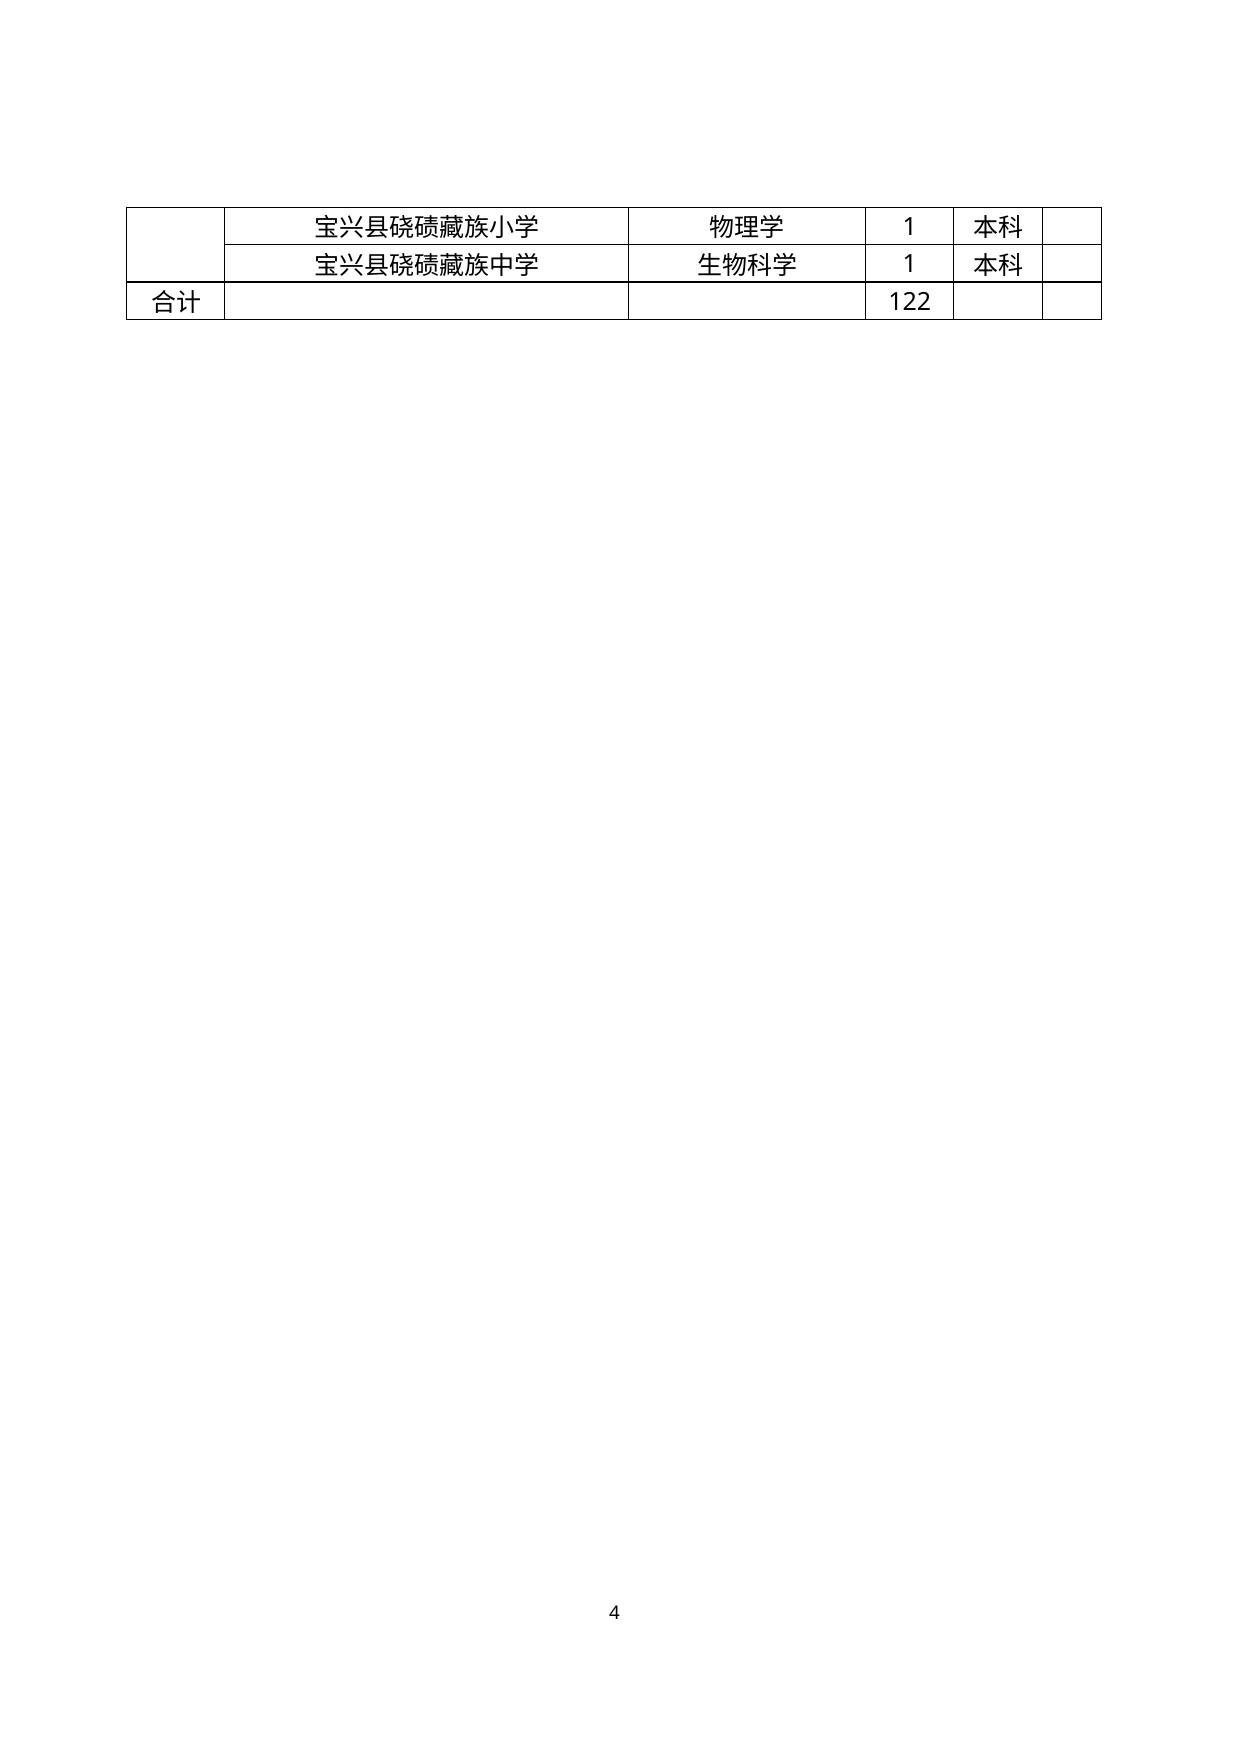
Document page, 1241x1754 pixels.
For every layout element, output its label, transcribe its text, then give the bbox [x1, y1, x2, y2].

table_cell [1043, 208, 1101, 244]
table_cell 宝兴县硗碛藏族中学 [225, 245, 628, 281]
table_cell 生物科学 [629, 245, 865, 281]
table_cell 本科 [954, 245, 1042, 281]
table_cell 宝兴县硗碛藏族小学 [225, 208, 628, 244]
table_cell [629, 283, 865, 319]
table_cell 122 [866, 283, 953, 319]
table_cell 物理学 [629, 208, 865, 244]
table_cell [225, 283, 628, 319]
table_cell 合计 [127, 283, 224, 319]
table_cell 1 [866, 208, 953, 244]
table_cell [954, 283, 1042, 319]
table_cell 1 [866, 245, 953, 281]
table_cell [1043, 245, 1101, 281]
table_cell 本科 [954, 208, 1042, 244]
table_cell [1043, 283, 1101, 319]
